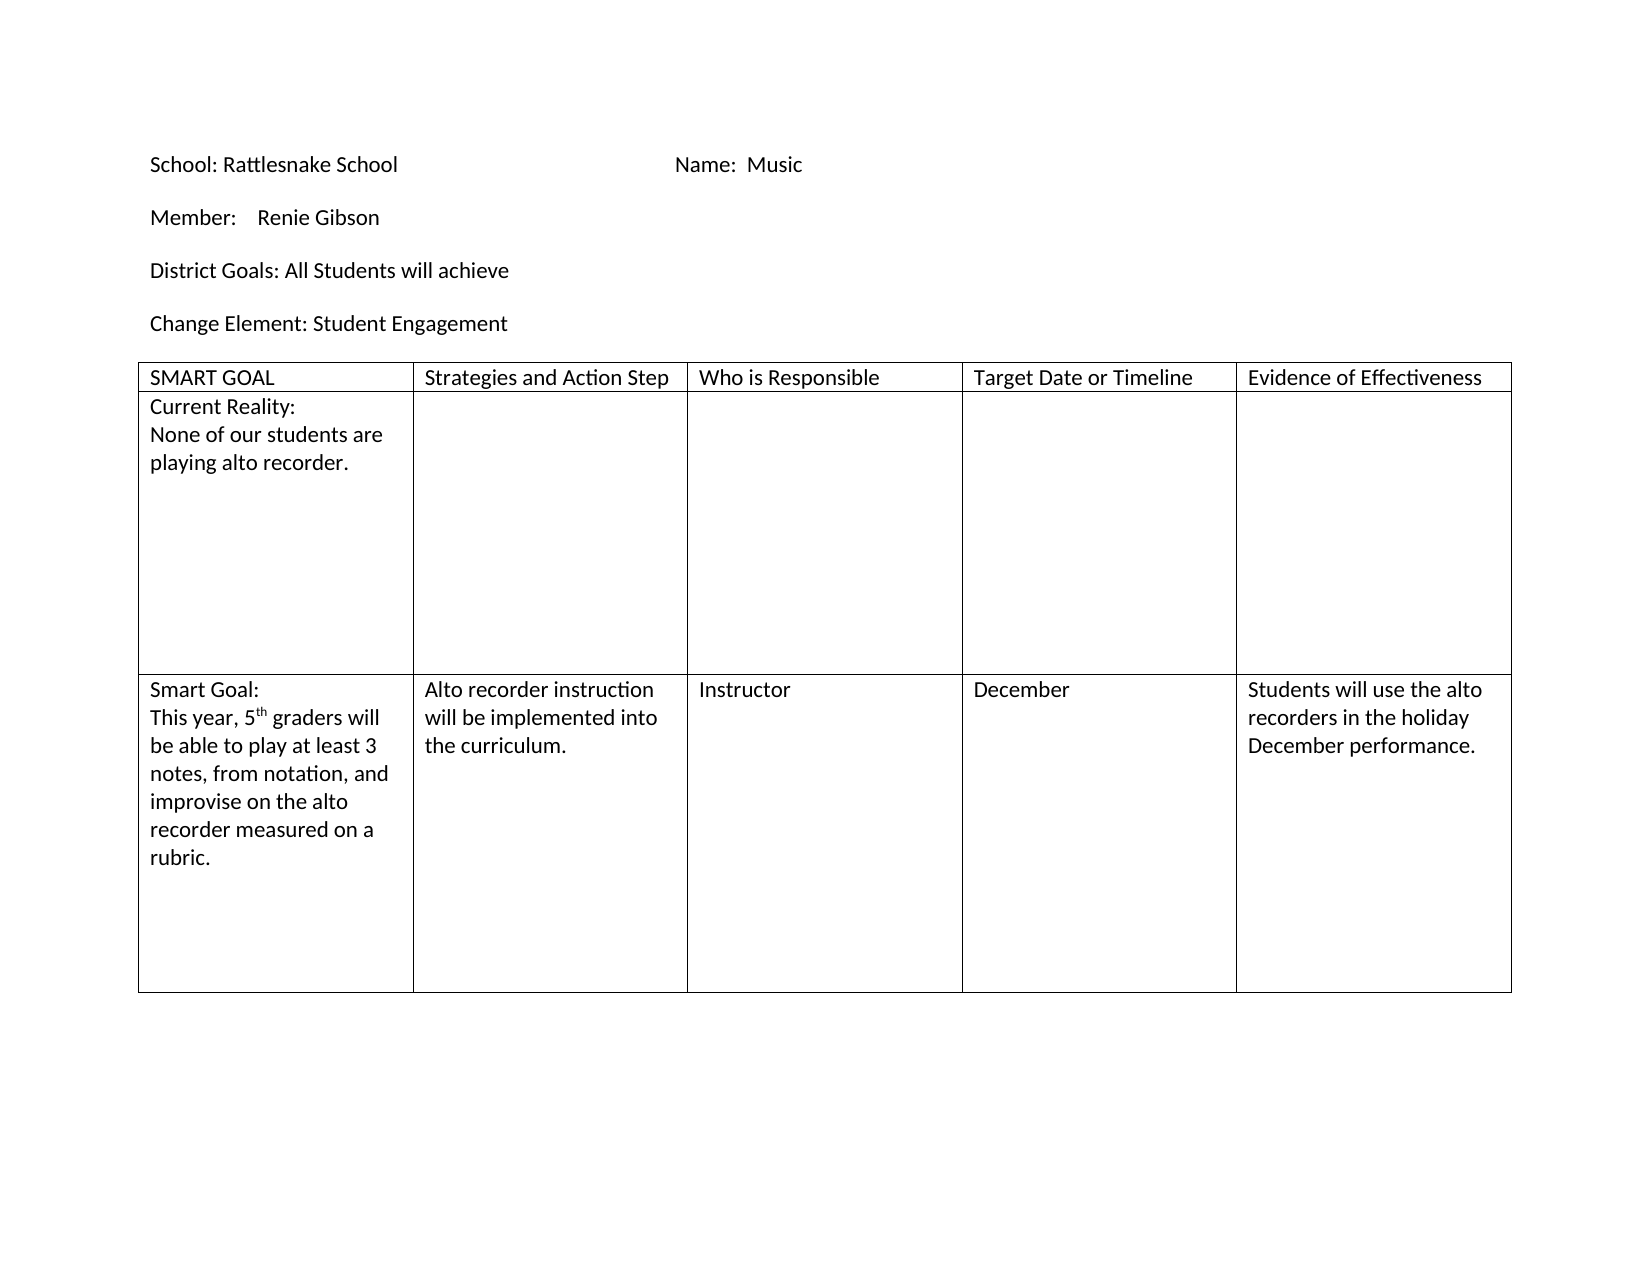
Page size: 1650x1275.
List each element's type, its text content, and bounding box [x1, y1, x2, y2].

table_cell [414, 392, 687, 674]
table_header Target Date or Timeline [963, 363, 1236, 391]
table_cell Smart Goal: This year, 5th graders will be able to play at least 3 notes, from notation, and improvise on the alto recorder measured on a rubric. [139, 675, 413, 992]
table_header Who is Responsible [688, 363, 962, 391]
text Member: Renie Gibson [150, 203, 1500, 231]
table_cell Instructor [688, 675, 962, 992]
table_cell [963, 392, 1236, 674]
table_cell [688, 392, 962, 674]
table_header SMART GOAL [139, 363, 413, 391]
table_cell Alto recorder instruction will be implemented into the curriculum. [414, 675, 687, 992]
table_cell Current Reality: None of our students are playing alto recorder. [139, 392, 413, 674]
text School: Rattlesnake School Name: Music [150, 150, 1500, 178]
text District Goals: All Students will achieve [150, 256, 1500, 284]
table_cell December [963, 675, 1236, 992]
table_header Strategies and Action Step [414, 363, 687, 391]
table_cell Students will use the alto recorders in the holiday December performance. [1237, 675, 1511, 992]
table_header Evidence of Effectiveness [1237, 363, 1511, 391]
table_cell [1237, 392, 1511, 674]
text Change Element: Student Engagement [150, 309, 1500, 337]
